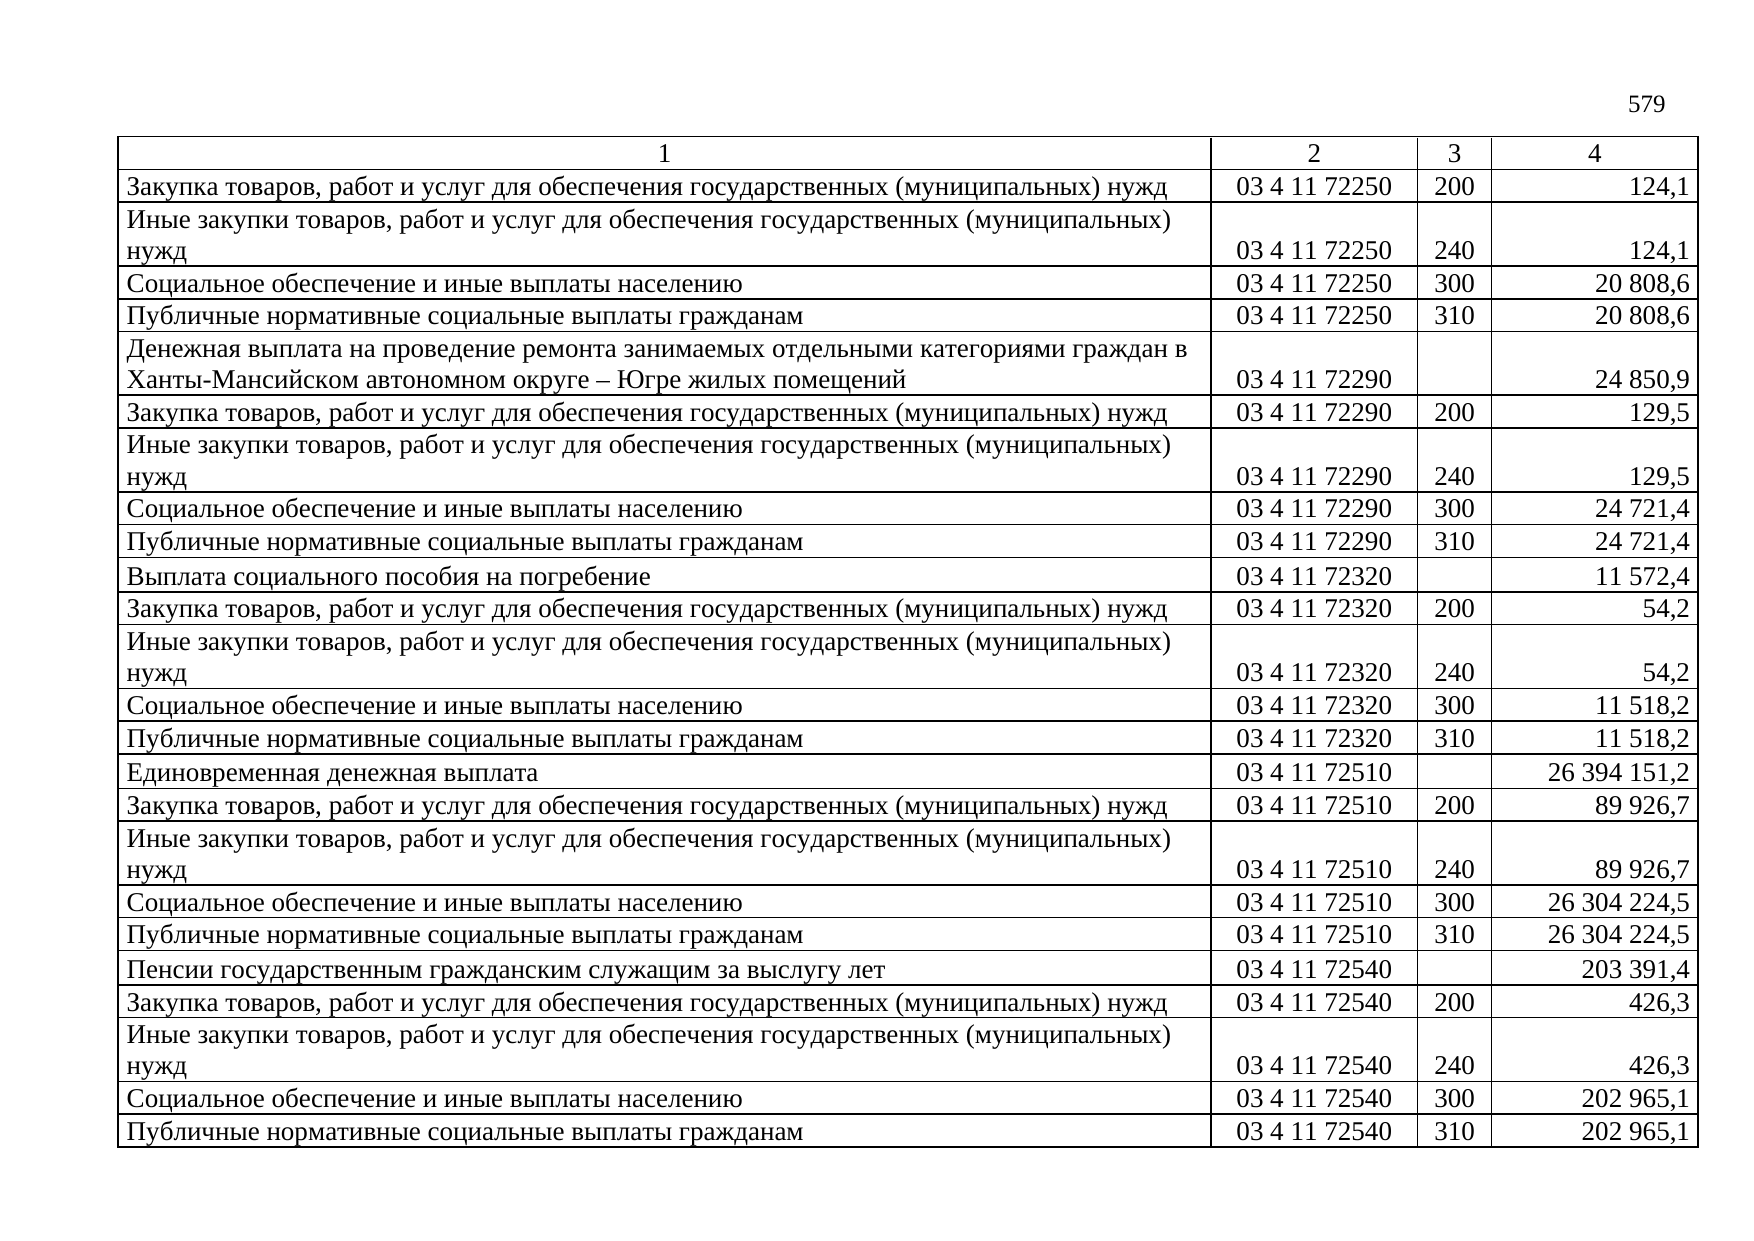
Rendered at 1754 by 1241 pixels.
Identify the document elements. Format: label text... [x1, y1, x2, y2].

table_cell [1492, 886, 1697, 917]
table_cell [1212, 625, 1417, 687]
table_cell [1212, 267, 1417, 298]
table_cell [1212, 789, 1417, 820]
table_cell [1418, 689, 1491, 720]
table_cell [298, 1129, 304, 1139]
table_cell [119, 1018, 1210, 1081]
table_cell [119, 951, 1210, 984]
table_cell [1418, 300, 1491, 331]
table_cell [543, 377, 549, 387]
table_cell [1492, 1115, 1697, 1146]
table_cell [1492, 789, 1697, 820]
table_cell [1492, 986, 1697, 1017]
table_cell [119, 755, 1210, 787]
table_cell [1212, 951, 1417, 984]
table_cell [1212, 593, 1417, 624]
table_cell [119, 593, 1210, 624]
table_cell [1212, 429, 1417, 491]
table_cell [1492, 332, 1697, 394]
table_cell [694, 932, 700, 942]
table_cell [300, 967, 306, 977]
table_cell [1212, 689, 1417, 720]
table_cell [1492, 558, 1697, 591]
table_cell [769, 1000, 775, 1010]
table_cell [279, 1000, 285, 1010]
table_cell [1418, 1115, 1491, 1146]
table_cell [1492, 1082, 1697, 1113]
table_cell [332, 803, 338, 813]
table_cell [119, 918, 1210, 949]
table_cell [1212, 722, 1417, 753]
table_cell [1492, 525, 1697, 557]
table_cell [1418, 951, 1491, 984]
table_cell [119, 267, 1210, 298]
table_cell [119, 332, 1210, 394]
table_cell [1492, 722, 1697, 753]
table_header 1 [119, 137, 1211, 168]
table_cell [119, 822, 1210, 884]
table_header 4 [1492, 137, 1697, 168]
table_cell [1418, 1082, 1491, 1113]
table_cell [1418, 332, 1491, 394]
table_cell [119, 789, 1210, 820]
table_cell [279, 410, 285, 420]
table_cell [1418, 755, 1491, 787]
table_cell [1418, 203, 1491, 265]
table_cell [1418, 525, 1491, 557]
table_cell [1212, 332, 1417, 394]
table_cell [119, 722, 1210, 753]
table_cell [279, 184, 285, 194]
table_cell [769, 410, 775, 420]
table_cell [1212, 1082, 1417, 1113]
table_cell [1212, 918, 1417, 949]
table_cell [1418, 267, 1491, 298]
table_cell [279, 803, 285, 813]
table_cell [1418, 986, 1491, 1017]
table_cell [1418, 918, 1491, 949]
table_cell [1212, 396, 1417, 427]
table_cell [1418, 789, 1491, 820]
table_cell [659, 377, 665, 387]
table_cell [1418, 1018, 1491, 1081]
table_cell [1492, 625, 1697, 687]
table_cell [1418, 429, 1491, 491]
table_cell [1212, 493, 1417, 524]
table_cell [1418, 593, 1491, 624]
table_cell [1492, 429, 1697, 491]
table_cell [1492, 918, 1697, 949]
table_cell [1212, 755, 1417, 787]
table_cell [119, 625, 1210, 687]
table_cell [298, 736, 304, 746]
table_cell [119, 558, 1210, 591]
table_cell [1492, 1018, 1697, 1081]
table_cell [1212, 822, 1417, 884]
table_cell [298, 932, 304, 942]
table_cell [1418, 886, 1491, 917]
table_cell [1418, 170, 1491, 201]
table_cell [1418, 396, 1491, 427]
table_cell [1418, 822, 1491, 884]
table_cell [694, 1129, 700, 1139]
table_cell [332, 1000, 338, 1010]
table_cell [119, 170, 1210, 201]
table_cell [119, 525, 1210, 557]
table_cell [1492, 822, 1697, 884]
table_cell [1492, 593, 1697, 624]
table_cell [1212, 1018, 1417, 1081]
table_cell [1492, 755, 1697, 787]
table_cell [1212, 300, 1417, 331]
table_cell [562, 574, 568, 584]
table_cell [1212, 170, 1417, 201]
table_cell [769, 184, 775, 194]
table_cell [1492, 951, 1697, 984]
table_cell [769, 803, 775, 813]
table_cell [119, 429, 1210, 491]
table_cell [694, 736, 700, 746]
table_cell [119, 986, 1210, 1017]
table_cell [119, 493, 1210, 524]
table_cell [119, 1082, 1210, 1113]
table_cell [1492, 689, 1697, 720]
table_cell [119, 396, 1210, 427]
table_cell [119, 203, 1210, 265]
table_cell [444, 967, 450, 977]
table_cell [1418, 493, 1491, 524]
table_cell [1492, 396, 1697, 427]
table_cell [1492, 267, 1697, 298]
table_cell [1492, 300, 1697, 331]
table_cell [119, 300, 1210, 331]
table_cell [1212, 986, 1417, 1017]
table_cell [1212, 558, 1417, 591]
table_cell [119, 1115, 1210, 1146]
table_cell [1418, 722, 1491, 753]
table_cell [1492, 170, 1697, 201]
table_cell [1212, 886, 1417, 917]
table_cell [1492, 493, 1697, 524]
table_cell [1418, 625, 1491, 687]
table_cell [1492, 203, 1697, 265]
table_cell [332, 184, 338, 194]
table_header 3 [1418, 137, 1491, 168]
table_header 2 [1212, 137, 1417, 168]
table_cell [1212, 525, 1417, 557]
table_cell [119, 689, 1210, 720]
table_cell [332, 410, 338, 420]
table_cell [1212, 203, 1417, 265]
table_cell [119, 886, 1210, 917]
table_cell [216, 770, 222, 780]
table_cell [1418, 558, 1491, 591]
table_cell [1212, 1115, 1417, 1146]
